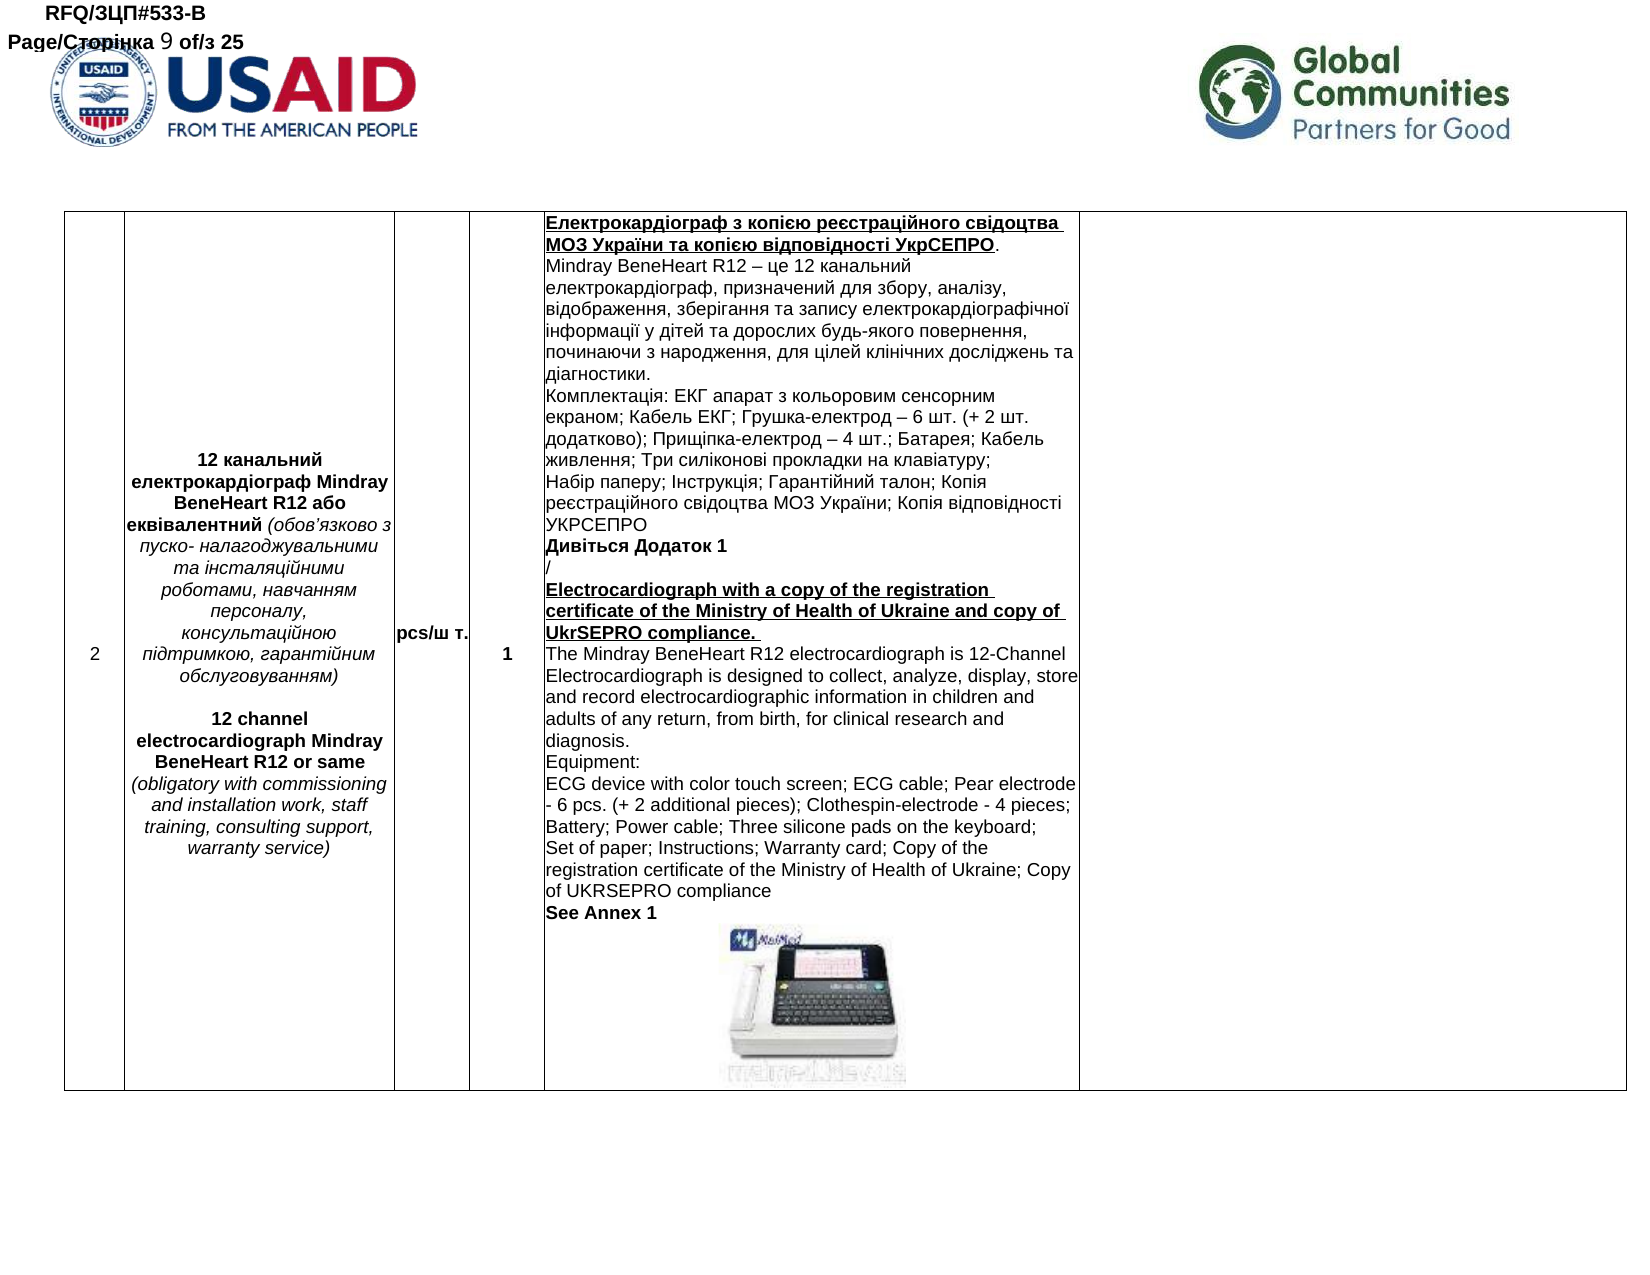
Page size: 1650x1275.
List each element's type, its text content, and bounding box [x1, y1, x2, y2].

table_header Електрокардіограф з копією реєстраційного свідоцтва МОЗ України та копією відповідності УкрСЕПРО. Mindray BeneHeart R12 – це 12 канальний електрокардіограф, призначений для збору, аналізу, відображення, зберігання та запису електрокардіографічної інформації у дітей та дорослих будь-якого повернення, починаючи з народження, для цілей клінічних досліджень та діагностики. Комплектація: ЕКГ апарат з кольоровим сенсорним екраном; Кабель ЕКГ; Грушка-електрод – 6 шт. (+ 2 шт. додатково); Прищіпка-електрод – 4 шт.; Батарея; Кабель живлення; Три силіконові прокладки на клавіатуру; Набір паперу; Інструкція; Гарантійний талон; Копія реєстраційного свідоцтва МОЗ України; Копія відповідності УКРСЕПРО Дивіться Додаток 1 / Electrocardiograph with a copy of the registration certificate of the Ministry of Health of Ukraine and copy of UkrSEPRO compliance. The Mindray BeneHeart R12 electrocardiograph is 12-Channel Electrocardiograph is designed to collect, analyze, display, store and record electrocardiographic information in children and adults of any return, from birth, for clinical research and diagnosis. Equipment: ECG device with color touch screen; ECG cable; Pear electrode - 6 pcs. (+ 2 additional pieces); Clothespin-electrode - 4 pieces; Battery; Power cable; Three silicone pads on the keyboard; Set of paper; Instructions; Warranty card; Copy of the registration certificate of the Ministry of Health of Ukraine; Copy of UKRSEPRO compliance See Annex 1 [545, 212, 1079, 1090]
picture [49, 36, 418, 147]
picture [1187, 33, 1519, 146]
table_header pcs/ш т. [395, 212, 469, 1090]
table_header 12 канальний електрокардіограф Mindray BeneHeart R12 або еквівалентний (обов’язково з пуско- налагоджувальними та інсталяційними роботами, навчанням персоналу, консультаційною підтримкою, гарантійним обслуговуванням) 12 channel electrocardiograph Mindray BeneHeart R12 or same (obligatory with commissioning and installation work, staff training, consulting support, warranty service) [125, 212, 394, 1090]
table_header 2 [65, 212, 124, 1090]
table_header 1 [470, 212, 544, 1090]
picture [718, 923, 906, 1088]
table_header [1080, 212, 1626, 1090]
